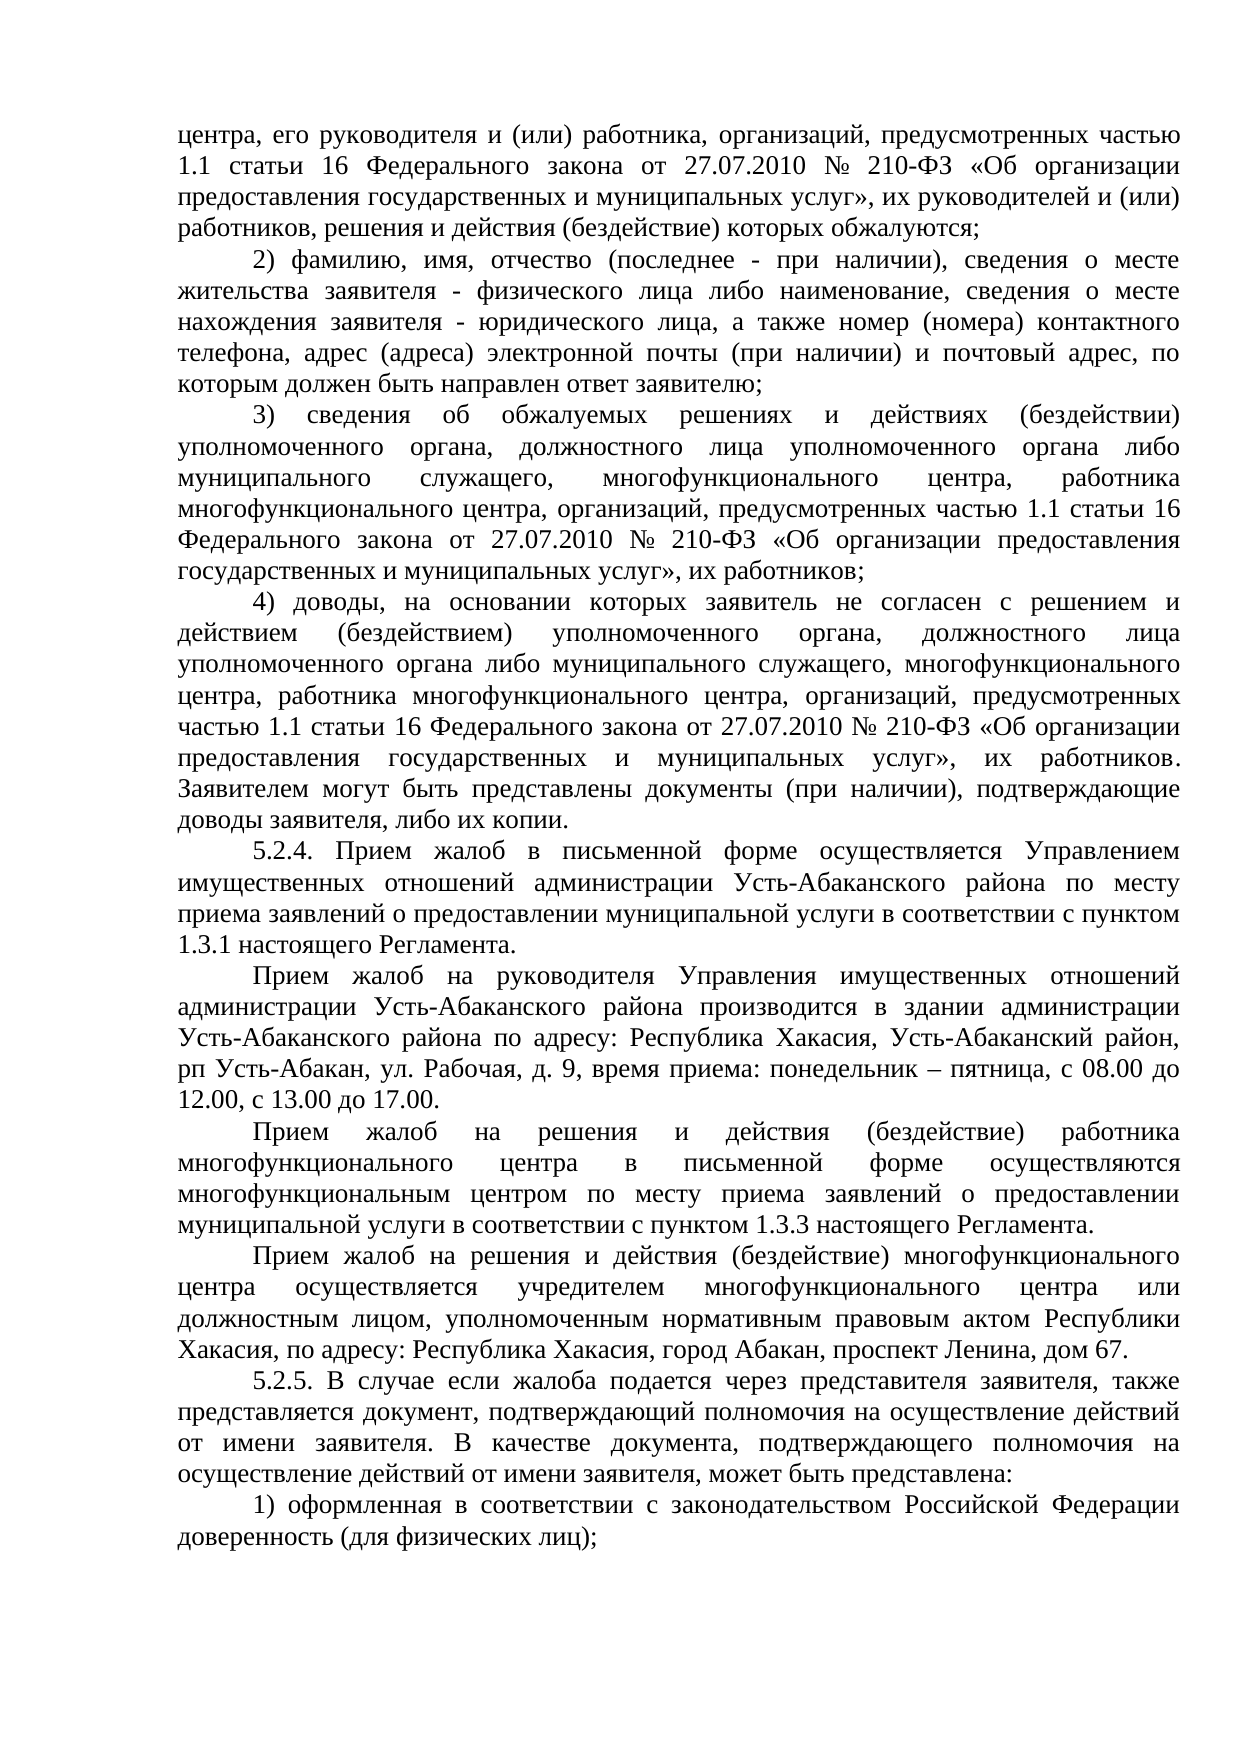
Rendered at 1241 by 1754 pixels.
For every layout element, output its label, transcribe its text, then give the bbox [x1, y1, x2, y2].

text 2) фамилию, имя, отчество (последнее - при наличии), сведения о месте жительства заявителя - физического лица либо наименование, сведения о месте нахождения заявителя - юридического лица, а также номер (номера) контактного телефона, адрес (адреса) электронной почты (при наличии) и почтовый адрес, по которым должен быть направлен ответ заявителю; [177, 243, 1181, 398]
text Прием жалоб на решения и действия (бездействие) работника многофункционального центра в письменной форме осуществляются многофункциональным центром по месту приема заявлений о предоставлении муниципальной услуги в соответствии с пунктом 1.3.3 настоящего Регламента. [177, 1115, 1181, 1239]
text Прием жалоб на руководителя Управления имущественных отношений администрации Усть-Абаканского района производится в здании администрации Усть-Абаканского района по адресу: Республика Хакасия, Усть-Абаканский район, рп Усть-Абакан, ул. Рабочая, д. 9, время приема: понедельник – пятница, с 08.00 до 12.00, с 13.00 до 17.00. [177, 959, 1181, 1115]
text 4) доводы, на основании которых заявитель не согласен с решением и действием (бездействием) уполномоченного органа, должностного лица уполномоченного органа либо муниципального служащего, многофункционального центра, работника многофункционального центра, организаций, предусмотренных частью 1.1 статьи 16 Федерального закона от 27.07.2010 № 210-ФЗ «Об организации предоставления государственных и муниципальных услуг», их работников. Заявителем могут быть представлены документы (при наличии), подтверждающие доводы заявителя, либо их копии. [177, 585, 1181, 834]
text 5.2.5. В случае если жалоба подается через представителя заявителя, также представляется документ, подтверждающий полномочия на осуществление действий от имени заявителя. В качестве документа, подтверждающего полномочия на осуществление действий от имени заявителя, может быть представлена: [177, 1364, 1181, 1488]
text 3) сведения об обжалуемых решениях и действиях (бездействии) уполномоченного органа, должностного лица уполномоченного органа либо муниципального служащего, многофункционального центра, работника многофункционального центра, организаций, предусмотренных частью 1.1 статьи 16 Федерального закона от 27.07.2010 № 210-ФЗ «Об организации предоставления государственных и муниципальных услуг», их работников; [177, 398, 1181, 585]
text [177, 118, 1181, 243]
text 5.2.4. Прием жалоб в письменной форме осуществляется Управлением имущественных отношений администрации Усть-Абаканского района по месту приема заявлений о предоставлении муниципальной услуги в соответствии с пунктом 1.3.1 настоящего Регламента. [177, 834, 1181, 959]
text 1) оформленная в соответствии с законодательством Российской Федерации доверенность (для физических лиц); [177, 1488, 1181, 1551]
text Прием жалоб на решения и действия (бездействие) многофункционального центра осуществляется учредителем многофункционального центра или должностным лицом, уполномоченным нормативным правовым актом Республики Хакасия, по адресу: Республика Хакасия, город Абакан, проспект Ленина, дом 67. [177, 1239, 1181, 1364]
